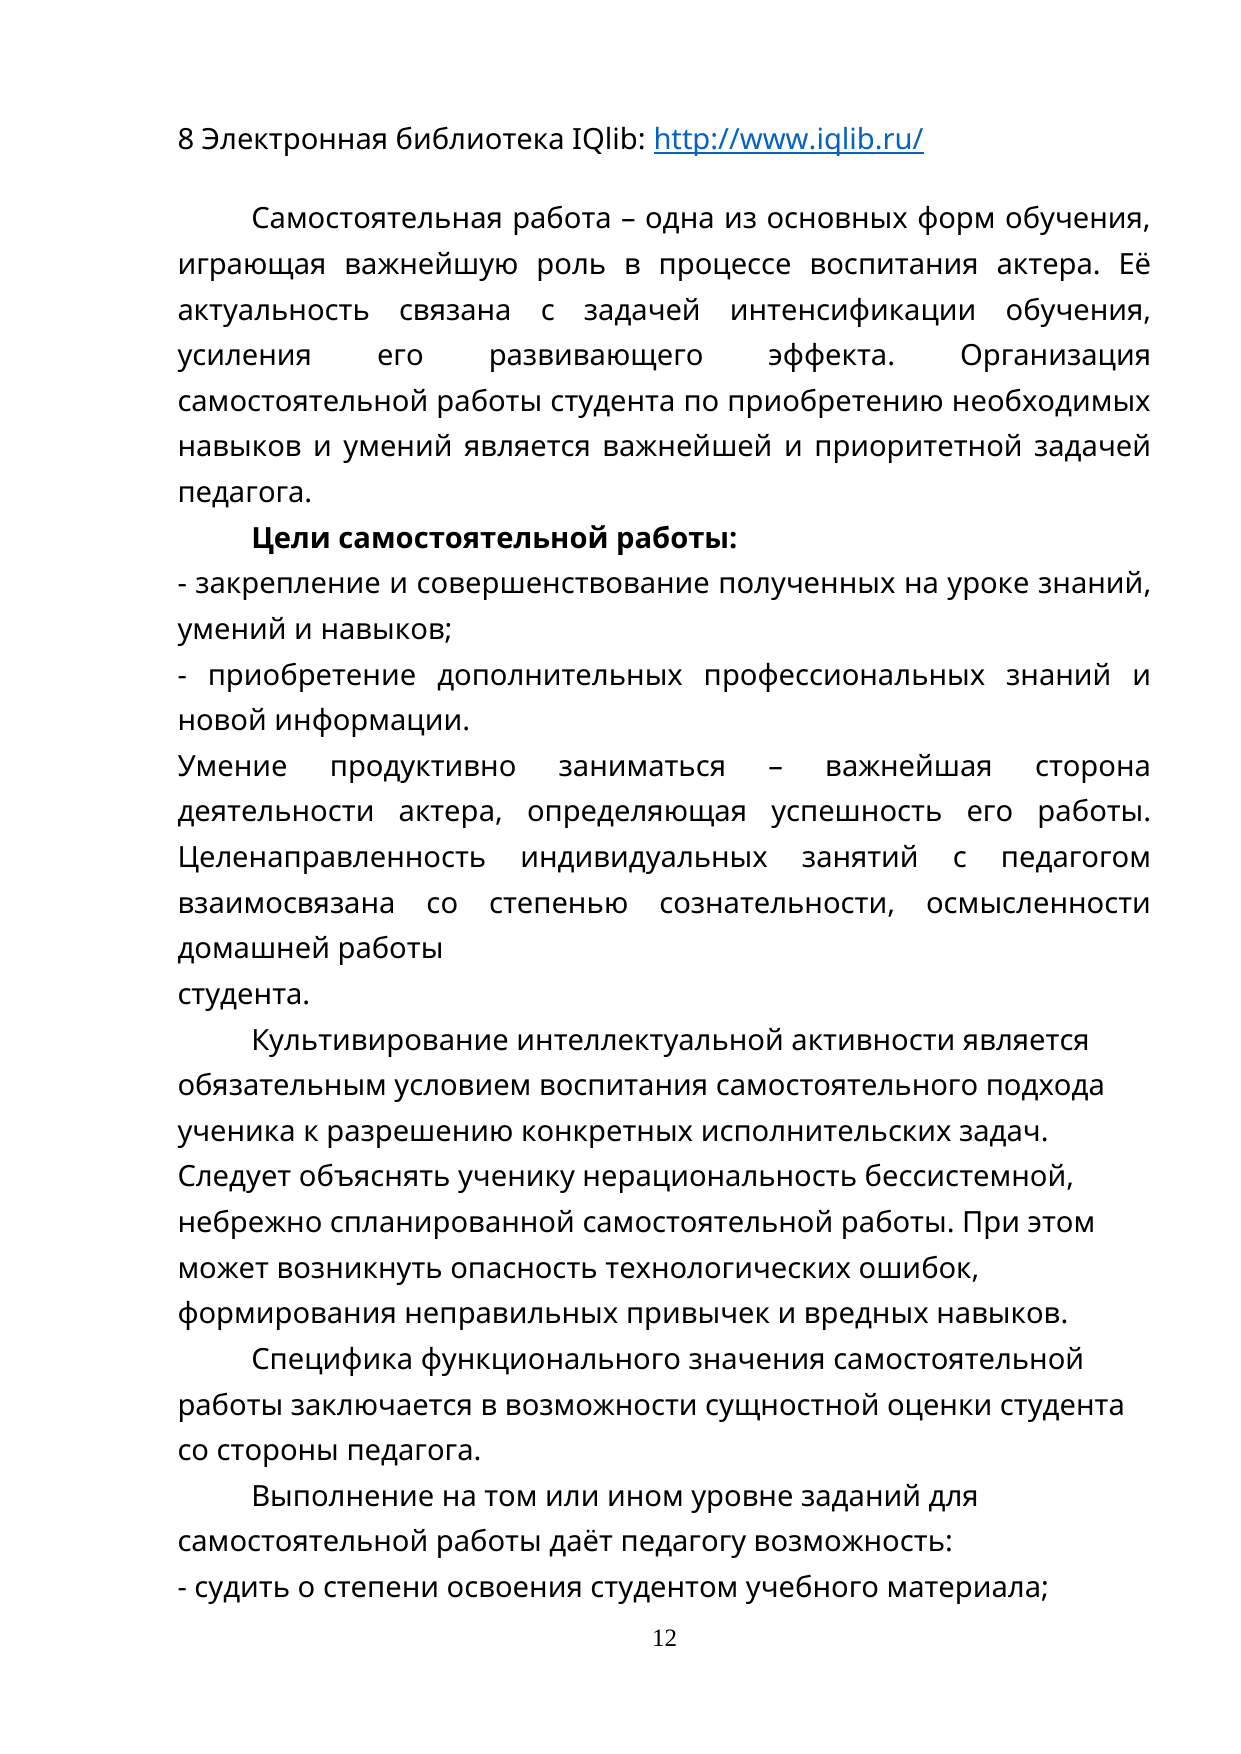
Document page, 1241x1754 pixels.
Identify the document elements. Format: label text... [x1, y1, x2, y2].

text Специфика функционального значения самостоятельной работы заключается в возможности сущностной оценки студента со стороны педагога. [177, 1338, 1152, 1469]
text - судить о степени освоения студентом учебного материала; [177, 1566, 1152, 1606]
text - закрепление и совершенствование полученных на уроке знаний, умений и навыков; [177, 562, 1152, 648]
text студента. [177, 973, 1152, 1013]
text - приобретение дополнительных профессиональных знаний и новой информации. [177, 654, 1152, 739]
text Цели самостоятельной работы: [177, 517, 1152, 557]
text Выполнение на том или ином уровне заданий для самостоятельной работы даёт педагогу возможность: [177, 1475, 1152, 1560]
text Умение продуктивно заниматься – важнейшая сторона деятельности актера, определяющая успешность его работы. Целенаправленность индивидуальных занятий с педагогом взаимосвязана со степенью сознательности, осмысленности домашней работы [177, 745, 1152, 967]
text Культивирование интеллектуальной активности является обязательным условием воспитания самостоятельного подхода ученика к разрешению конкретных исполнительских задач. Следует объяснять ученику нерациональность бессистемной, небрежно спланированной самостоятельной работы. При этом может возникнуть опасность технологических ошибок, формирования неправильных привычек и вредных навыков. [177, 1019, 1152, 1332]
text Самостоятельная работа – одна из основных форм обучения, играющая важнейшую роль в процессе воспитания актера. Её актуальность связана с задачей интенсификации обучения, усиления его развивающего эффекта. Организация самостоятельной работы студента по приобретению необходимых навыков и умений является важнейшей и приоритетной задачей педагога. [177, 197, 1152, 511]
text 8 Электронная библиотека IQlib: http://www.iqlib.ru/ [177, 118, 1152, 158]
